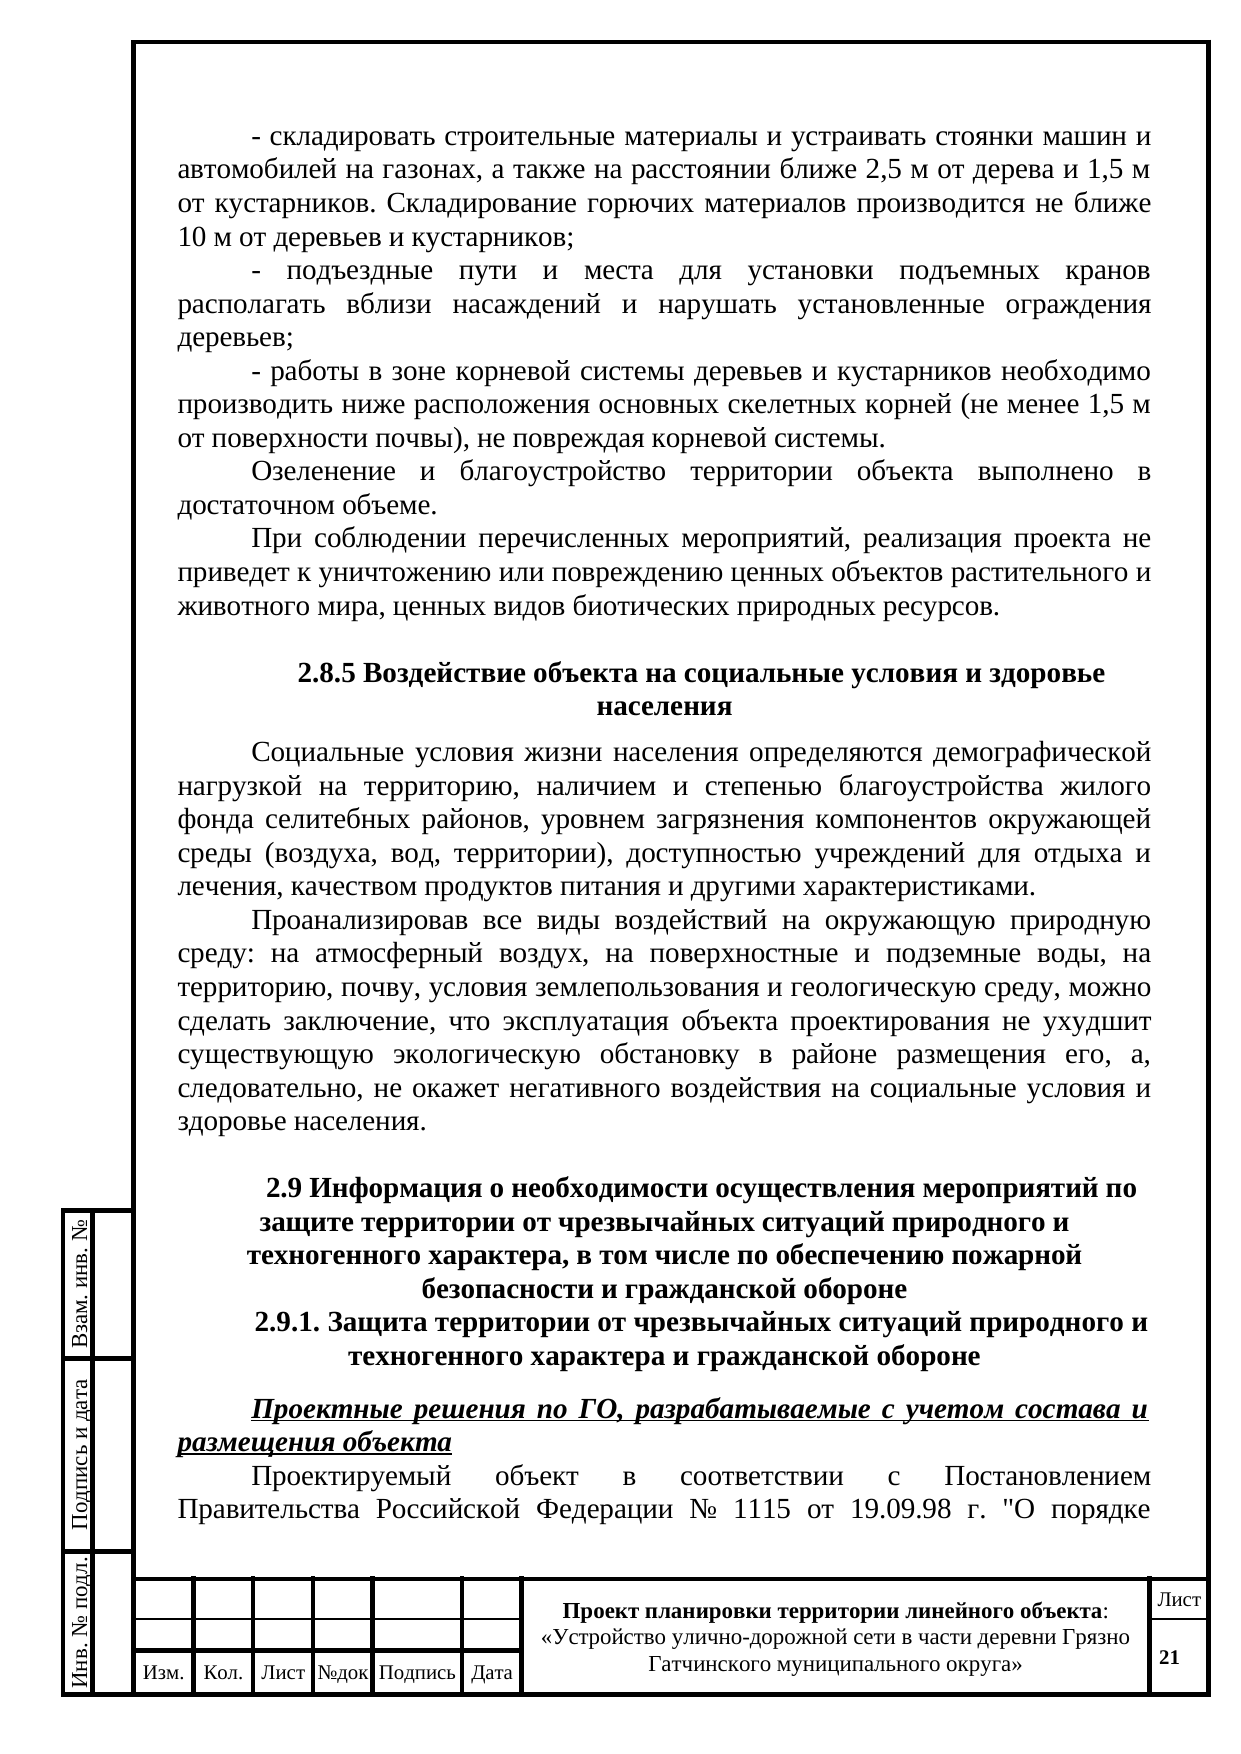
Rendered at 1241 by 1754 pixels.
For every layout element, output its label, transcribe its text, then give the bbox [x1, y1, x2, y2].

text 2.8.5 Воздействие объекта на социальные условия и здоровье населения [177, 655, 1152, 722]
text При соблюдении перечисленных мероприятий, реализация проекта не приведет к уничтожению или повреждению ценных объектов растительного и животного мира, ценных видов биотических природных ресурсов. [177, 521, 1152, 621]
text - подъездные пути и места для установки подъемных кранов располагать вблизи насаждений и нарушать установленные ограждения деревьев; [177, 252, 1152, 353]
text - складировать строительные материалы и устраивать стоянки машин и автомобилей на газонах, а также на расстоянии ближе 2,5 м от дерева и 1,5 м от кустарников. Складирование горючих материалов производится не ближе 10 м от деревьев и кустарников; [177, 118, 1152, 252]
text Проектные решения по ГО, разрабатываемые с учетом состава и размещения объекта [177, 1391, 1152, 1458]
text - работы в зоне корневой системы деревьев и кустарников необходимо производить ниже расположения основных скелетных корней (не менее 1,5 м от поверхности почвы), не повреждая корневой системы. [177, 353, 1152, 453]
text 2.9.1. Защита территории от чрезвычайных ситуаций природного и техногенного характера и гражданской обороне [177, 1304, 1152, 1372]
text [177, 1458, 1152, 1525]
text Социальные условия жизни населения определяются демографической нагрузкой на территорию, наличием и степенью благоустройства жилого фонда селитебных районов, уровнем загрязнения компонентов окружающей среды (воздуха, вод, территории), доступностью учреждений для отдыха и лечения, качеством продуктов питания и другими характеристиками. [177, 734, 1152, 902]
text Озеленение и благоустройство территории объекта выполнено в достаточном объеме. [177, 453, 1152, 521]
list 2.9 Информация о необходимости осуществления мероприятий по защите территории от чрезвычайных ситуаций природного и техногенного характера, в том числе по обеспечению пожарной безопасности и гражданской обороне [177, 1170, 1152, 1304]
text Проанализировав все виды воздействий на окружающую природную среду: на атмосферный воздух, на поверхностные и подземные воды, на территорию, почву, условия землепользования и геологическую среду, можно сделать заключение, что эксплуатация объекта проектирования не ухудшит существующую экологическую обстановку в районе размещения его, а, следовательно, не окажет негативного воздействия на социальные условия и здоровье населения. [177, 902, 1152, 1137]
